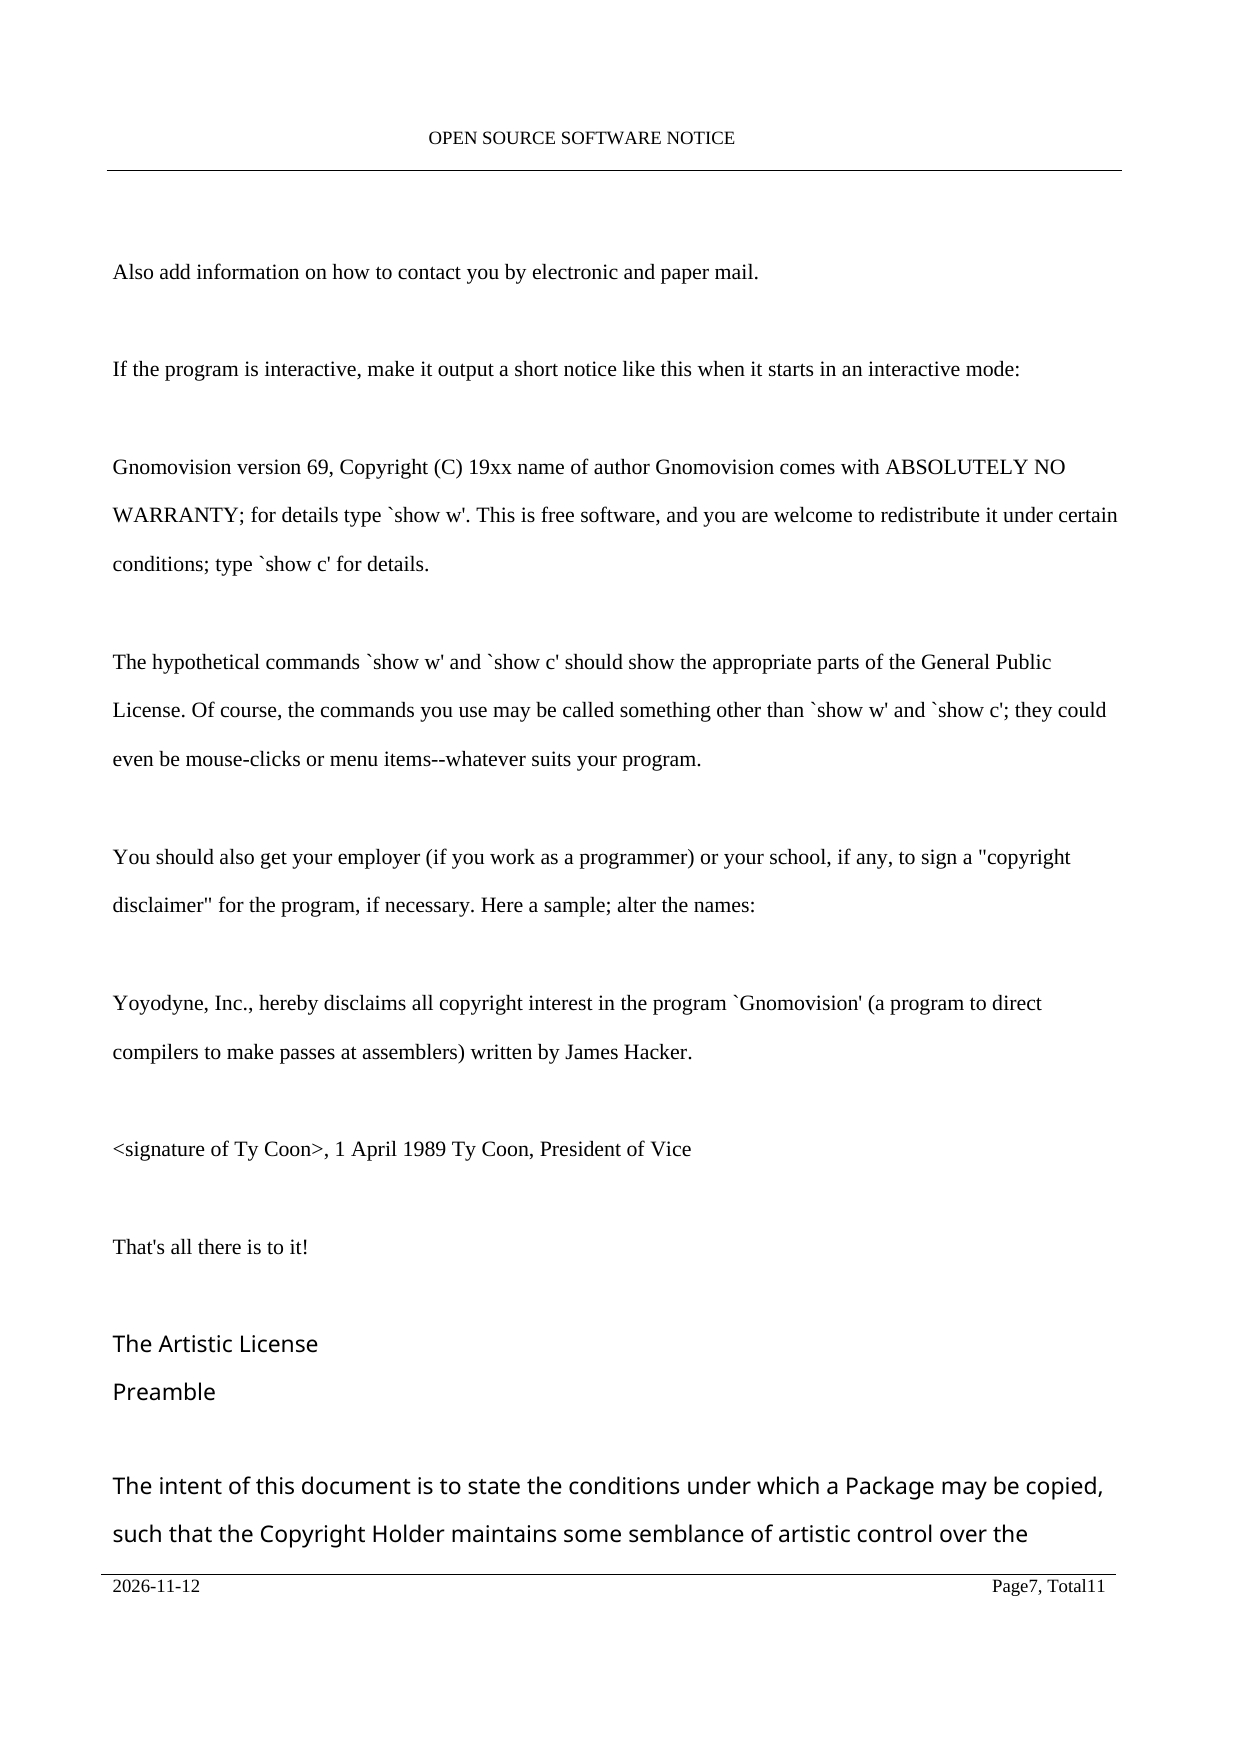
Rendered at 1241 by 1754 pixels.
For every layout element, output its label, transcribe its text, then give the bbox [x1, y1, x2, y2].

text Preamble [112, 1376, 1128, 1408]
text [112, 1469, 1128, 1550]
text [112, 206, 1128, 1360]
